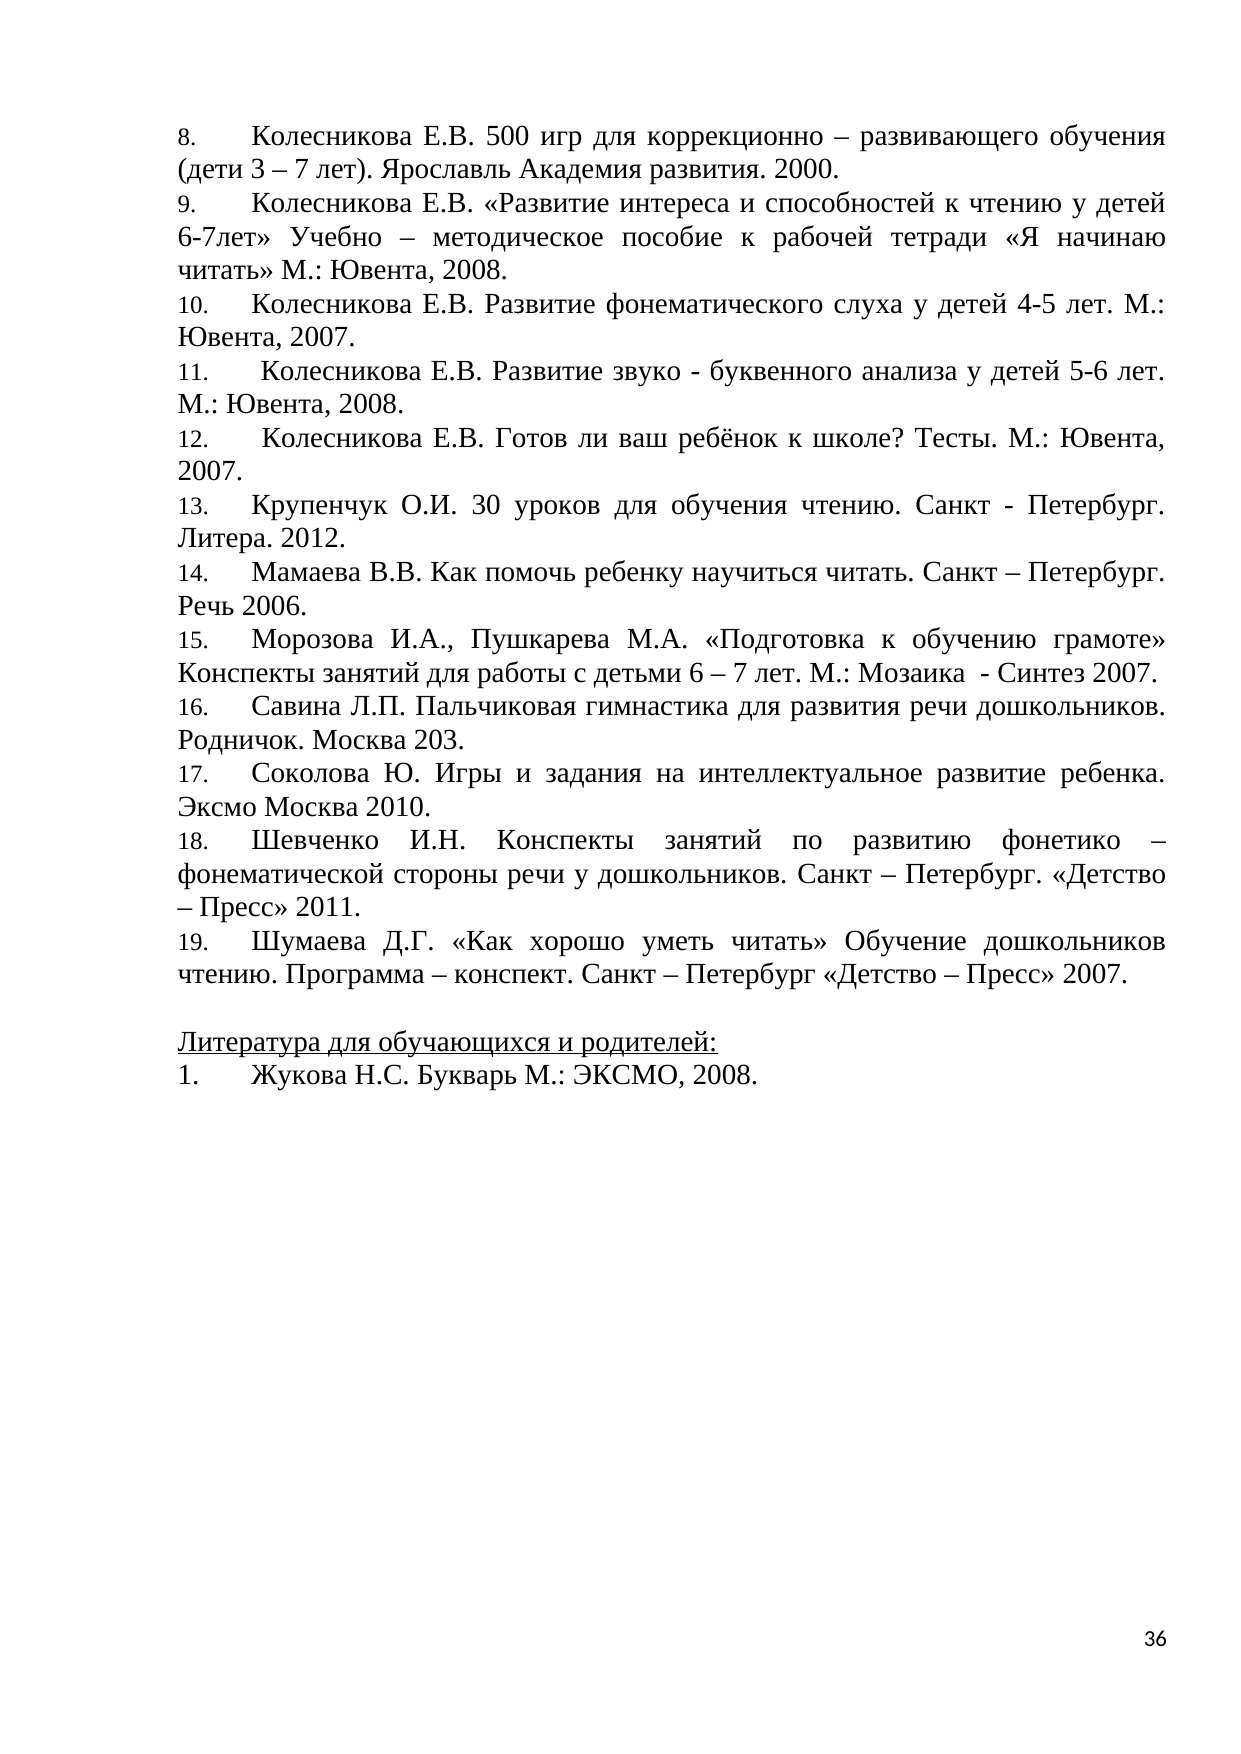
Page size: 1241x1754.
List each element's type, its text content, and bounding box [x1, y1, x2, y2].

list Шумаева Д.Г. «Как хорошо уметь читать» Обучение дошкольников чтению. Программа – конспект. Санкт – Петербург «Детство – Пресс» 2007. [177, 923, 1167, 990]
list Колесникова Е.В. 500 игр для коррекционно – развивающего обучения (дети 3 – 7 лет). Ярославль Академия развития. 2000. [177, 118, 1167, 185]
list Соколова Ю. Игры и задания на интеллектуальное развитие ребенка. Эксмо Москва 2010. [177, 755, 1167, 822]
list Савина Л.П. Пальчиковая гимнастика для развития речи дошкольников. Родничок. Москва 203. [177, 688, 1167, 755]
list Колесникова Е.В. Развитие фонематического слуха у детей 4-5 лет. М.: Ювента, 2007. [177, 286, 1167, 353]
list Шевченко И.Н. Конспекты занятий по развитию фонетико – фонематической стороны речи у дошкольников. Санкт – Петербург. «Детство – Пресс» 2011. [177, 822, 1167, 923]
list Мамаева В.В. Как помочь ребенку научиться читать. Санкт – Петербург. Речь 2006. [177, 554, 1167, 621]
list Крупенчук О.И. 30 уроков для обучения чтению. Санкт - Петербург. Литера. 2012. [177, 487, 1167, 554]
list Колесникова Е.В. «Развитие интереса и способностей к чтению у детей 6-7лет» Учебно – методическое пособие к рабочей тетради «Я начинаю читать» М.: Ювента, 2008. [177, 185, 1167, 286]
list Жукова Н.С. Букварь М.: ЭКСМО, 2008. [177, 1057, 1167, 1091]
list Колесникова Е.В. Готов ли ваш ребёнок к школе? Тесты. М.: Ювента, 2007. [177, 420, 1167, 487]
list Морозова И.А., Пушкарева М.А. «Подготовка к обучению грамоте» Конспекты занятий для работы с детьми 6 – 7 лет. М.: Мозаика - Синтез 2007. [177, 621, 1167, 688]
list Колесникова Е.В. Развитие звуко - буквенного анализа у детей 5-6 лет. М.: Ювента, 2008. [177, 353, 1167, 420]
text Литература для обучающихся и родителей: [177, 1024, 1167, 1057]
